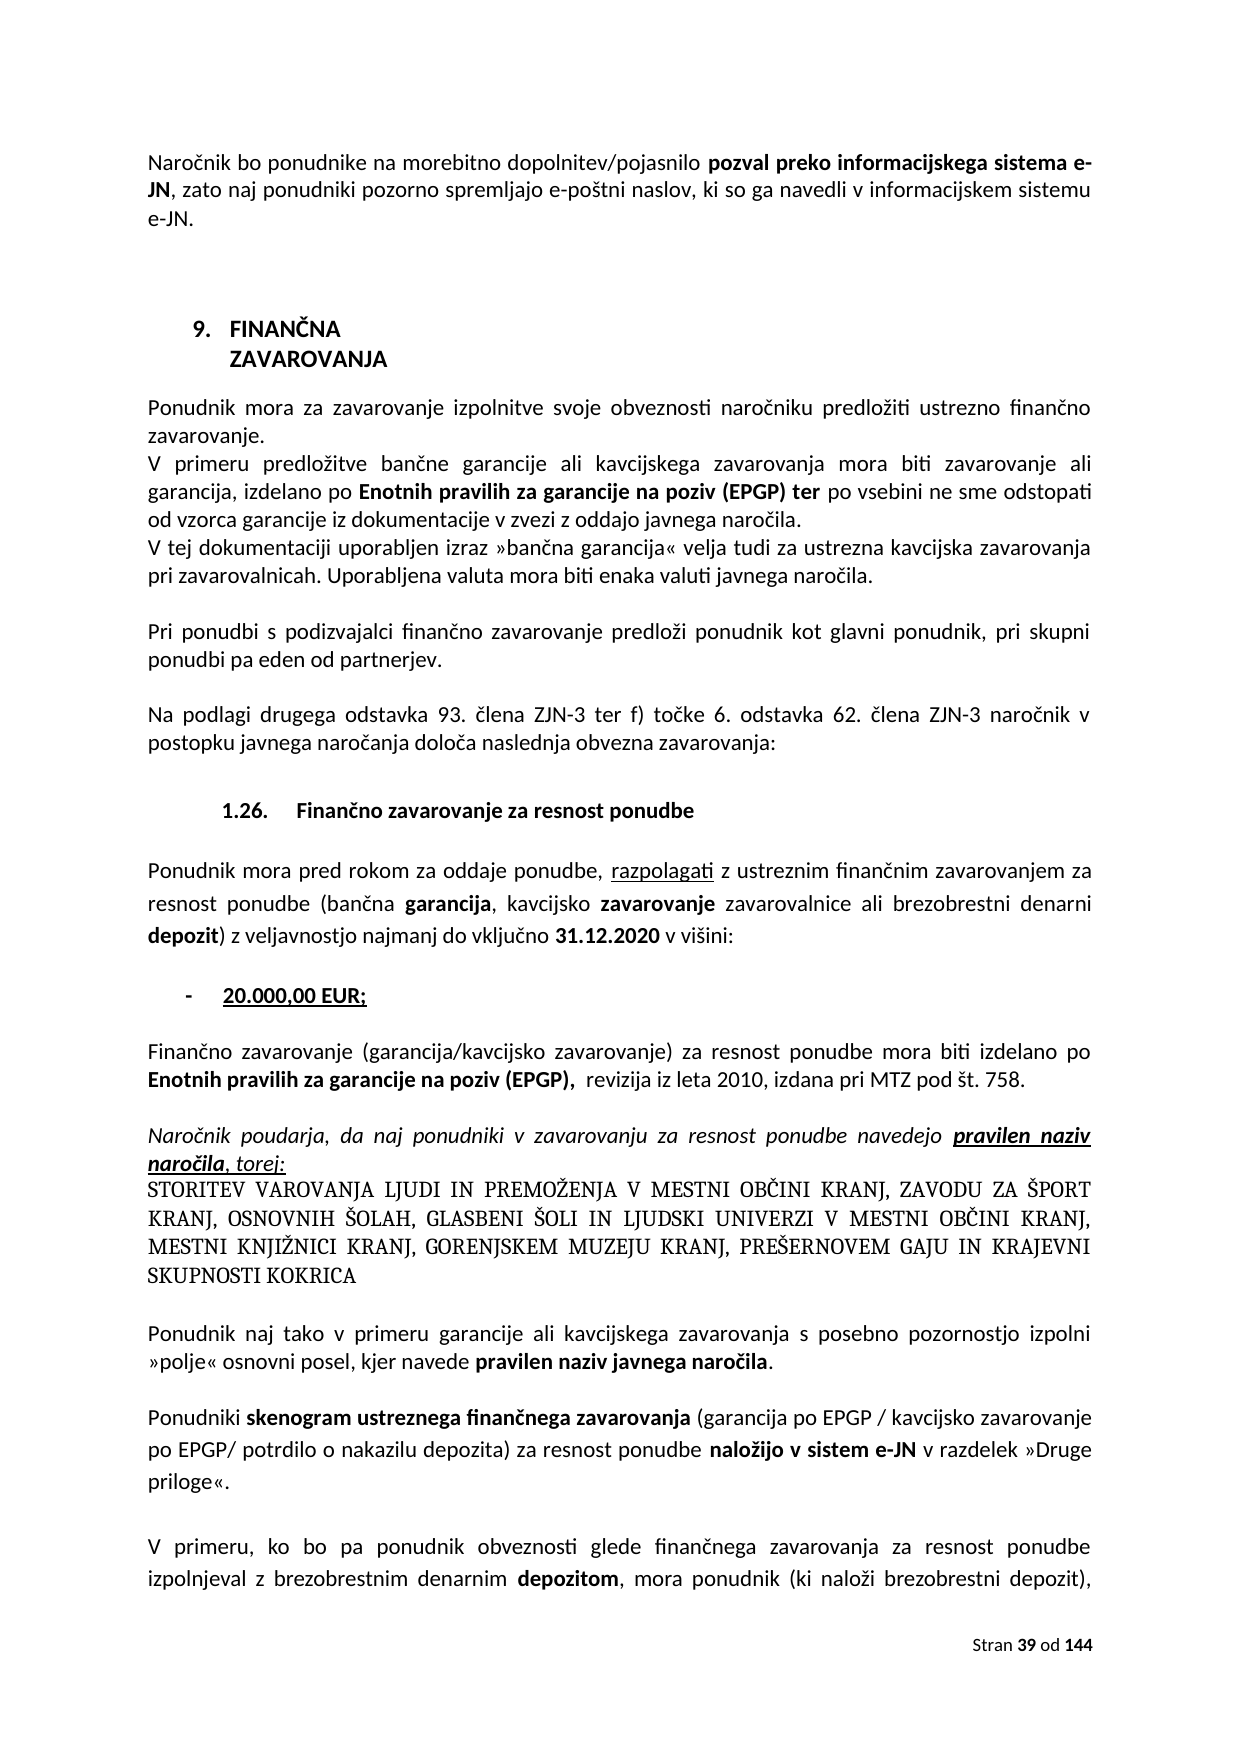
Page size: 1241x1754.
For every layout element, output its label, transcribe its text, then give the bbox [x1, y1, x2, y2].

text Ponudnik naj tako v primeru garancije ali kavcijskega zavarovanja s posebno pozornostjo izpolni »polje« osnovni posel, kjer navede pravilen naziv javnega naročila. [148, 1319, 1093, 1375]
text Na podlagi drugega odstavka 93. člena ZJN-3 ter f) točke 6. odstavka 62. člena ZJN-3 naročnik v postopku javnega naročanja določa naslednja obvezna zavarovanja: [148, 700, 1093, 756]
text V primeru predložitve bančne garancije ali kavcijskega zavarovanja mora biti zavarovanje ali garancija, izdelano po Enotnih pravilih za garancije na poziv (EPGP) ter po vsebini ne sme odstopati od vzorca garancije iz dokumentacije v zvezi z oddajo javnega naročila. [148, 449, 1093, 533]
text Naročnik bo ponudnike na morebitno dopolnitev/pojasnilo pozval preko informacijskega sistema e-JN, zato naj ponudniki pozorno spremljajo e-poštni naslov, ki so ga navedli v informacijskem sistemu e-JN. [148, 148, 1093, 232]
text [148, 1532, 1093, 1592]
text Finančno zavarovanje (garancija/kavcijsko zavarovanje) za resnost ponudbe mora biti izdelano po Enotnih pravilih za garancije na poziv (EPGP), revizija iz leta 2010, izdana pri MTZ pod št. 758. [148, 1037, 1093, 1093]
text Ponudnik mora pred rokom za oddaje ponudbe, razpolagati z ustreznim finančnim zavarovanjem za resnost ponudbe (bančna garancija, kavcijsko zavarovanje zavarovalnice ali brezobrestni denarni depozit) z veljavnostjo najmanj do vključno 31.12.2020 v višini: [148, 856, 1093, 949]
text Ponudnik mora za zavarovanje izpolnitve svoje obveznosti naročniku predložiti ustrezno finančno zavarovanje. [148, 393, 1093, 449]
subtitle FINANČNA ZAVAROVANJA [192, 313, 460, 374]
text Naročnik poudarja, da naj ponudniki v zavarovanju za resnost ponudbe navedejo pravilen naziv naročila, torej: [148, 1121, 1093, 1177]
text Ponudniki skenogram ustreznega finančnega zavarovanja (garancija po EPGP / kavcijsko zavarovanje po EPGP/ potrdilo o nakazilu depozita) za resnost ponudbe naložijo v sistem e-JN v razdelek »Druge priloge«. [148, 1403, 1093, 1495]
text V tej dokumentaciji uporabljen izraz »bančna garancija« velja tudi za ustrezna kavcijska zavarovanja pri zavarovalnicah. Uporabljena valuta mora biti enaka valuti javnega naročila. [148, 533, 1093, 589]
list 20.000,00 EUR; [185, 981, 1093, 1009]
subtitle Finančno zavarovanje za resnost ponudbe [221, 796, 1093, 824]
text Pri ponudbi s podizvajalci finančno zavarovanje predloži ponudnik kot glavni ponudnik, pri skupni ponudbi pa eden od partnerjev. [148, 617, 1093, 673]
